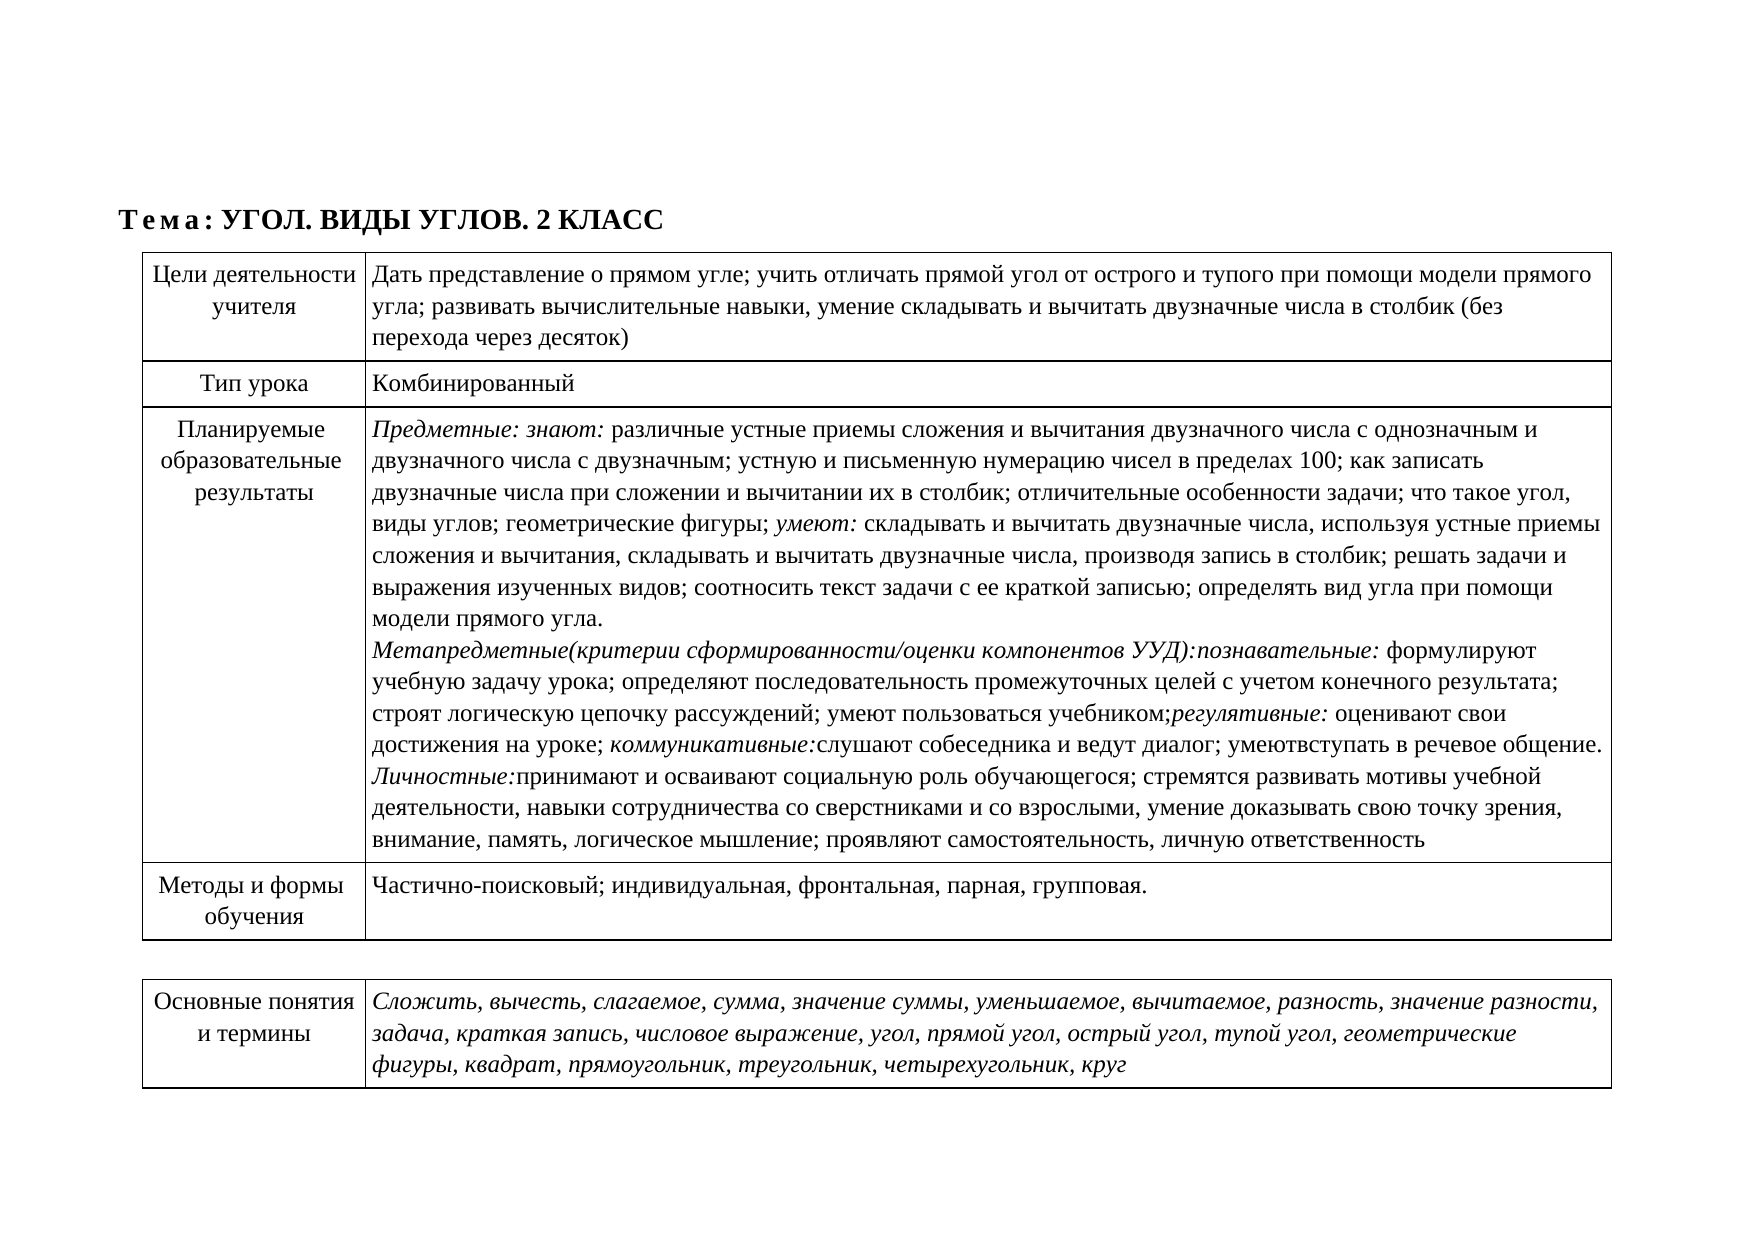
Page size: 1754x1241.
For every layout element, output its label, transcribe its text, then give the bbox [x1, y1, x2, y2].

table_cell Планируемые образовательные результаты [143, 408, 365, 862]
table_header Сложить, вычесть, слагаемое, сумма, значение суммы, уменьшаемое, вычитаемое, разность, значение разности, задача, краткая запись, числовое выражение, угол, прямой угол, острый угол, тупой угол, геометрические фигуры, квадрат, прямоугольник, треугольник, четырехугольник, круг [366, 980, 1611, 1087]
text Тема: УГОЛ. ВИДЫ УГЛОВ. 2 класс [118, 202, 1636, 236]
table_cell Комбинированный [366, 362, 1611, 406]
table_cell Предметные: знают: различные устные приемы сложения и вычитания двузначного числа с однозначным и двузначного числа с двузначным; устную и письменную нумерацию чисел в пределах 100; как записать двузначные числа при сложении и вычитании их в столбик; отличительные особенности задачи; что такое угол, виды углов; геометрические фигуры; умеют: складывать и вычитать двузначные числа, используя устные приемы сложения и вычитания, складывать и вычитать двузначные числа, производя запись в столбик; решать задачи и выражения изученных видов; соотносить текст задачи с ее краткой записью; определять вид угла при помощи модели прямого угла. Метапредметные(критерии сформированности/оценки компонентов УУД):познавательные: формулируют учебную задачу урока; определяют последовательность промежуточных целей с учетом конечного результата; строят логическую цепочку рассуждений; умеют пользоваться учебником;регулятивные: оценивают свои достижения на уроке; коммуникативные:слушают собеседника и ведут диалог; умеютвступать в речевое общение. Личностные:принимают и осваивают социальную роль обучающегося; стремятся развивать мотивы учебной деятельности, навыки сотрудничества со сверстниками и со взрослыми, умение доказывать свою точку зрения, внимание, память, логическое мышление; проявляют самостоятельность, личную ответственность [366, 408, 1611, 862]
table_header Основные понятия и термины [143, 980, 365, 1087]
table_cell методы и формы обучения [143, 863, 365, 939]
table_header Дать представление о прямом угле; учить отличать прямой угол от острого и тупого при помощи модели прямого угла; развивать вычислительные навыки, умение складывать и вычитать двузначные числа в столбик (без перехода через десяток) [366, 253, 1611, 360]
table_header Цели деятельности учителя [143, 253, 365, 360]
table_cell Тип урока [143, 362, 365, 406]
table_cell Частично-поисковый; индивидуальная, фронтальная, парная, групповая. [366, 863, 1611, 939]
